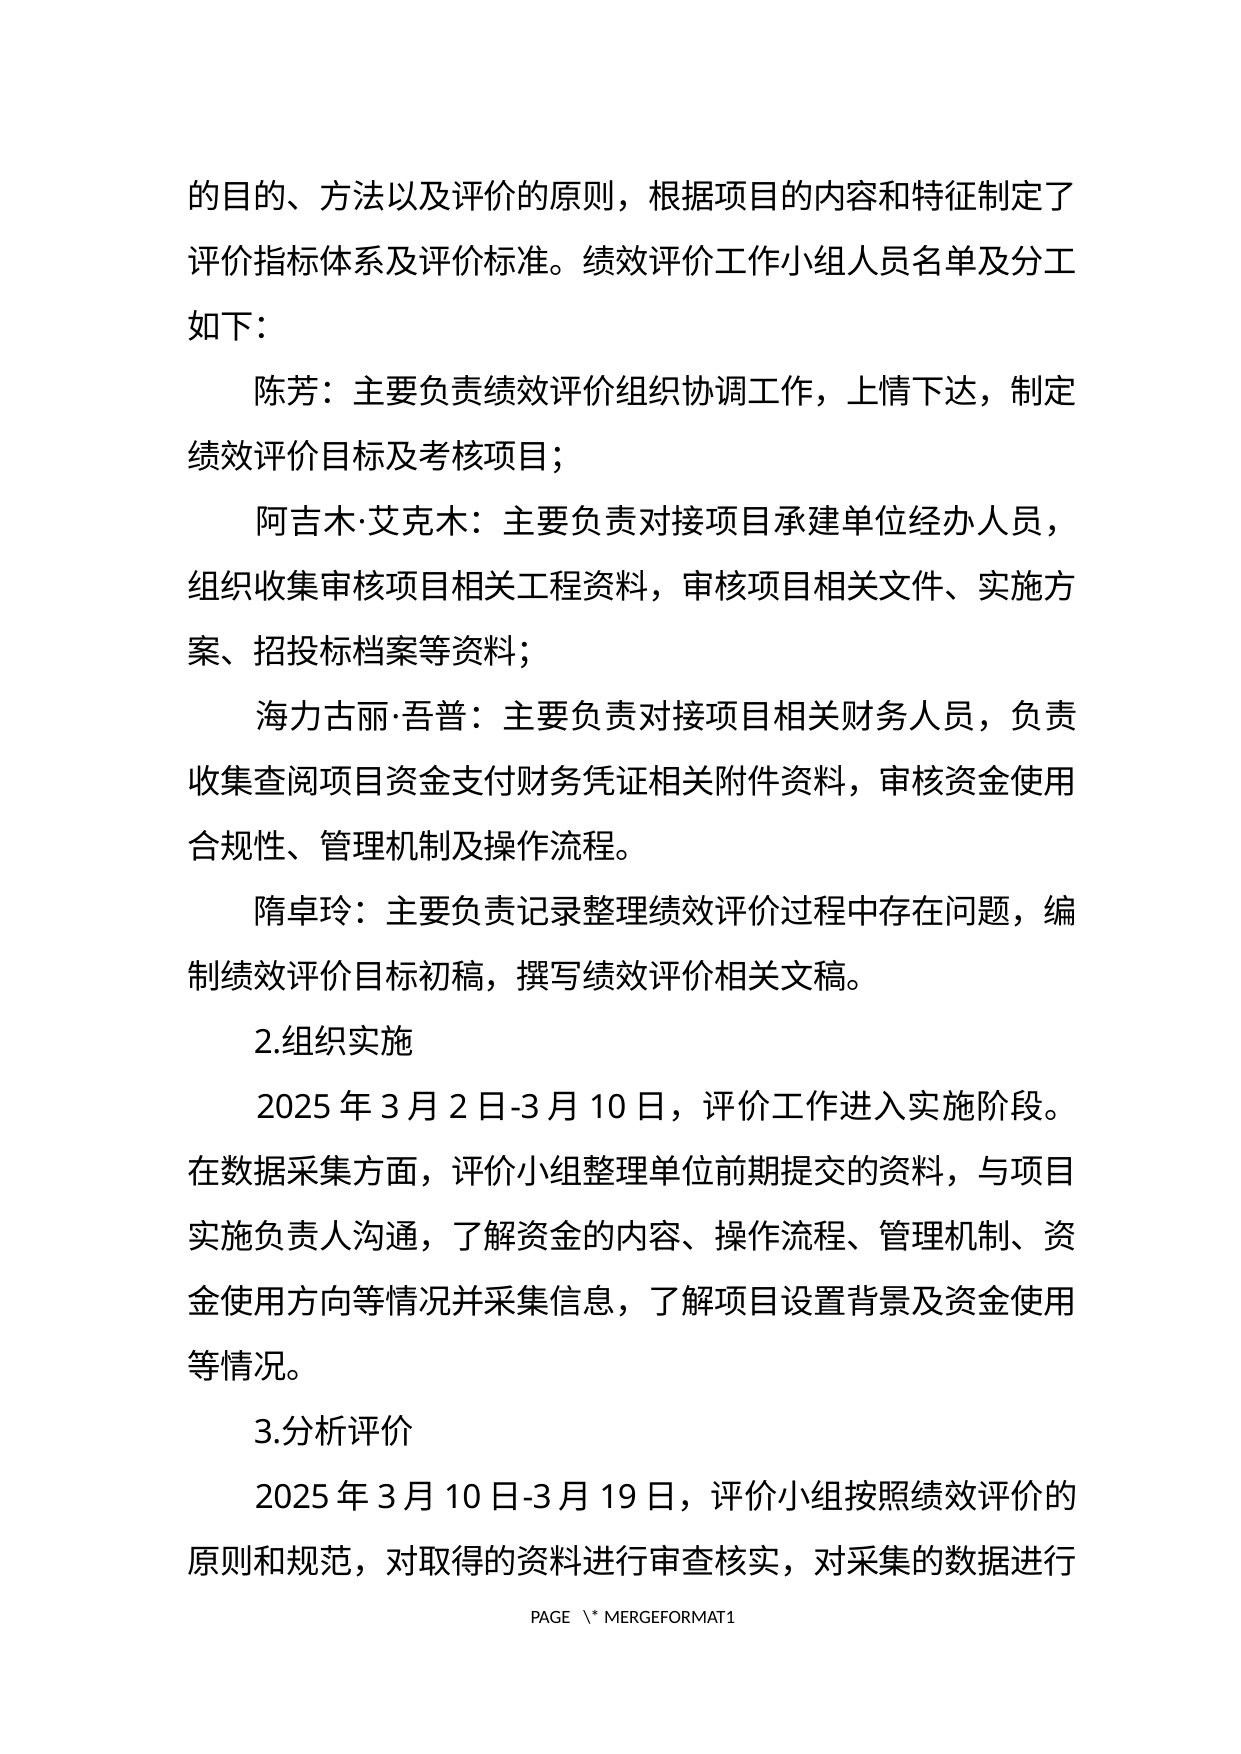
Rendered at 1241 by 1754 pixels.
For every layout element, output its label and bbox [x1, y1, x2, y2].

text [187, 162, 1078, 1592]
